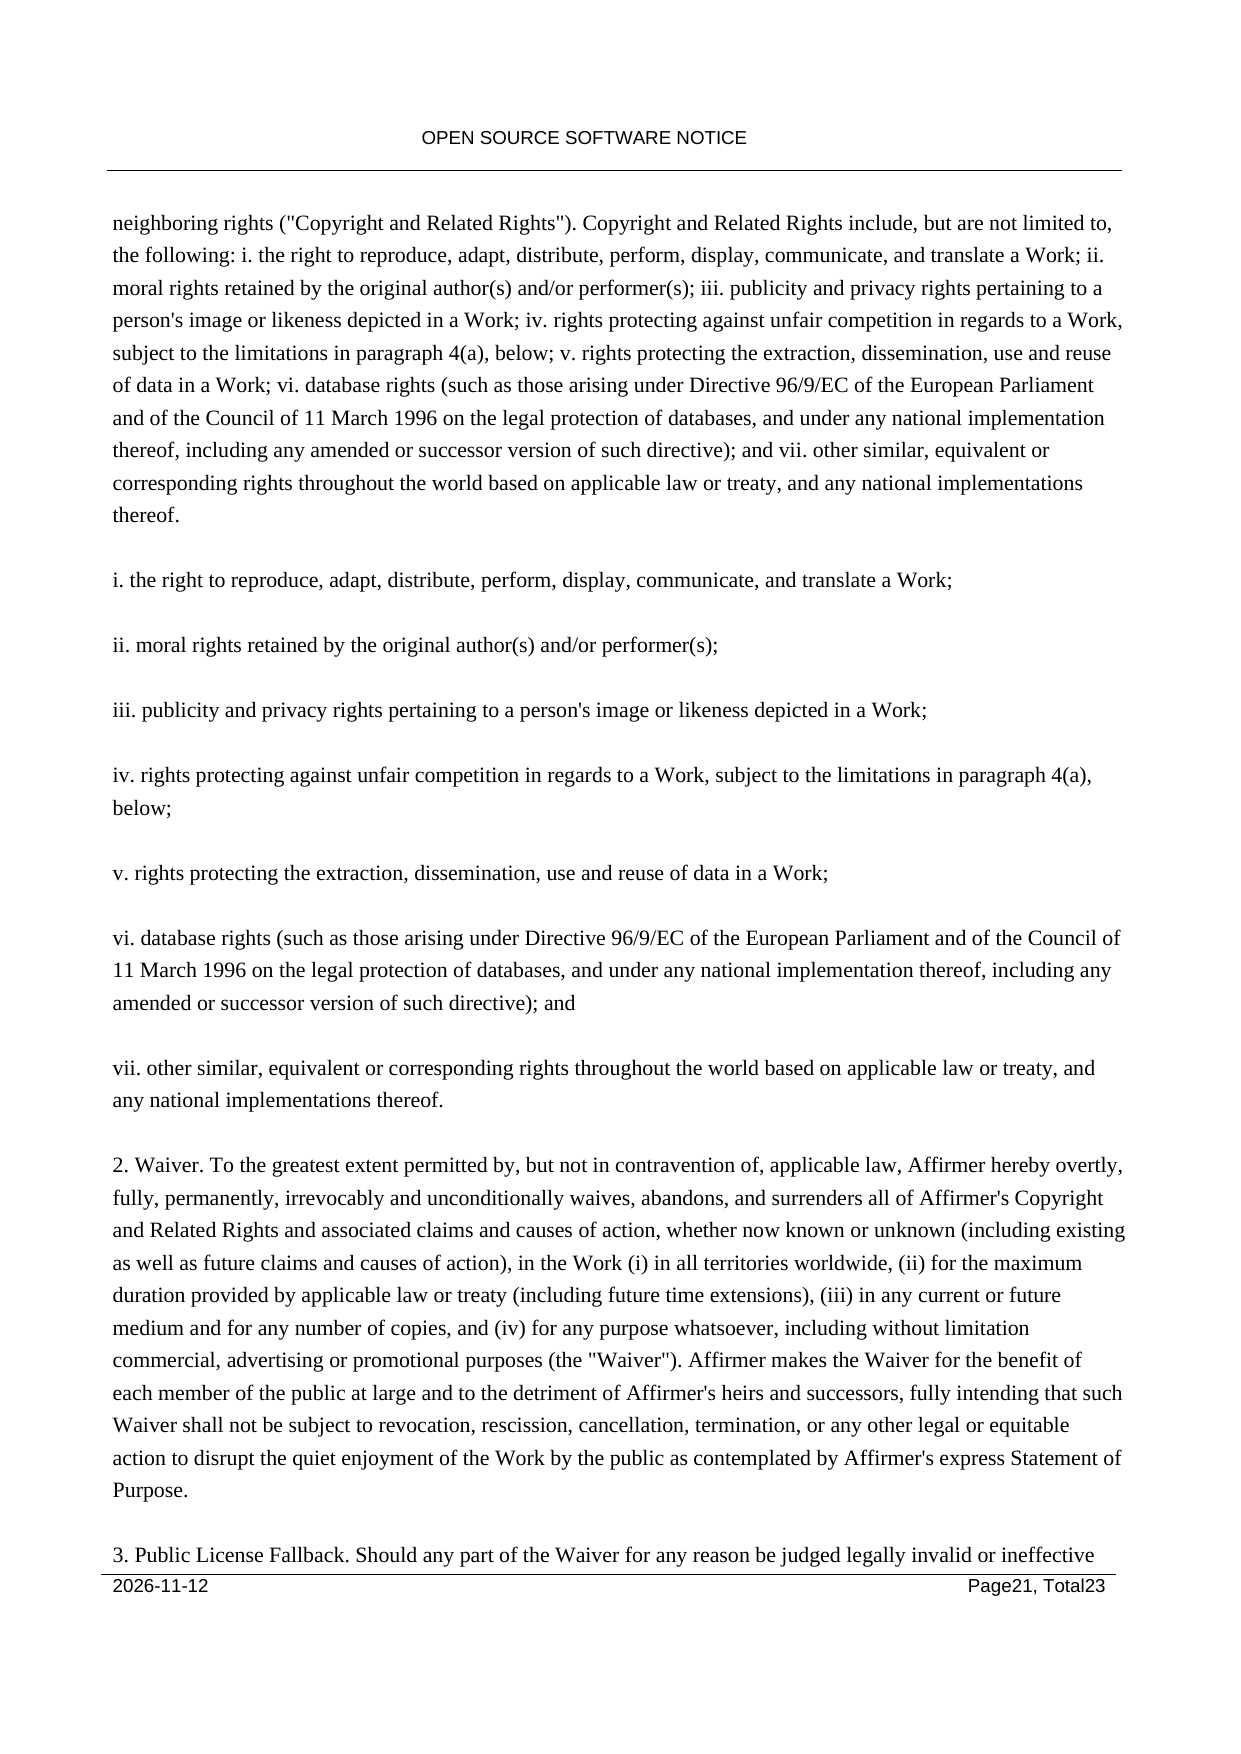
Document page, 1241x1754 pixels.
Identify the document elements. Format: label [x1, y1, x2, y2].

text [112, 206, 1128, 1571]
